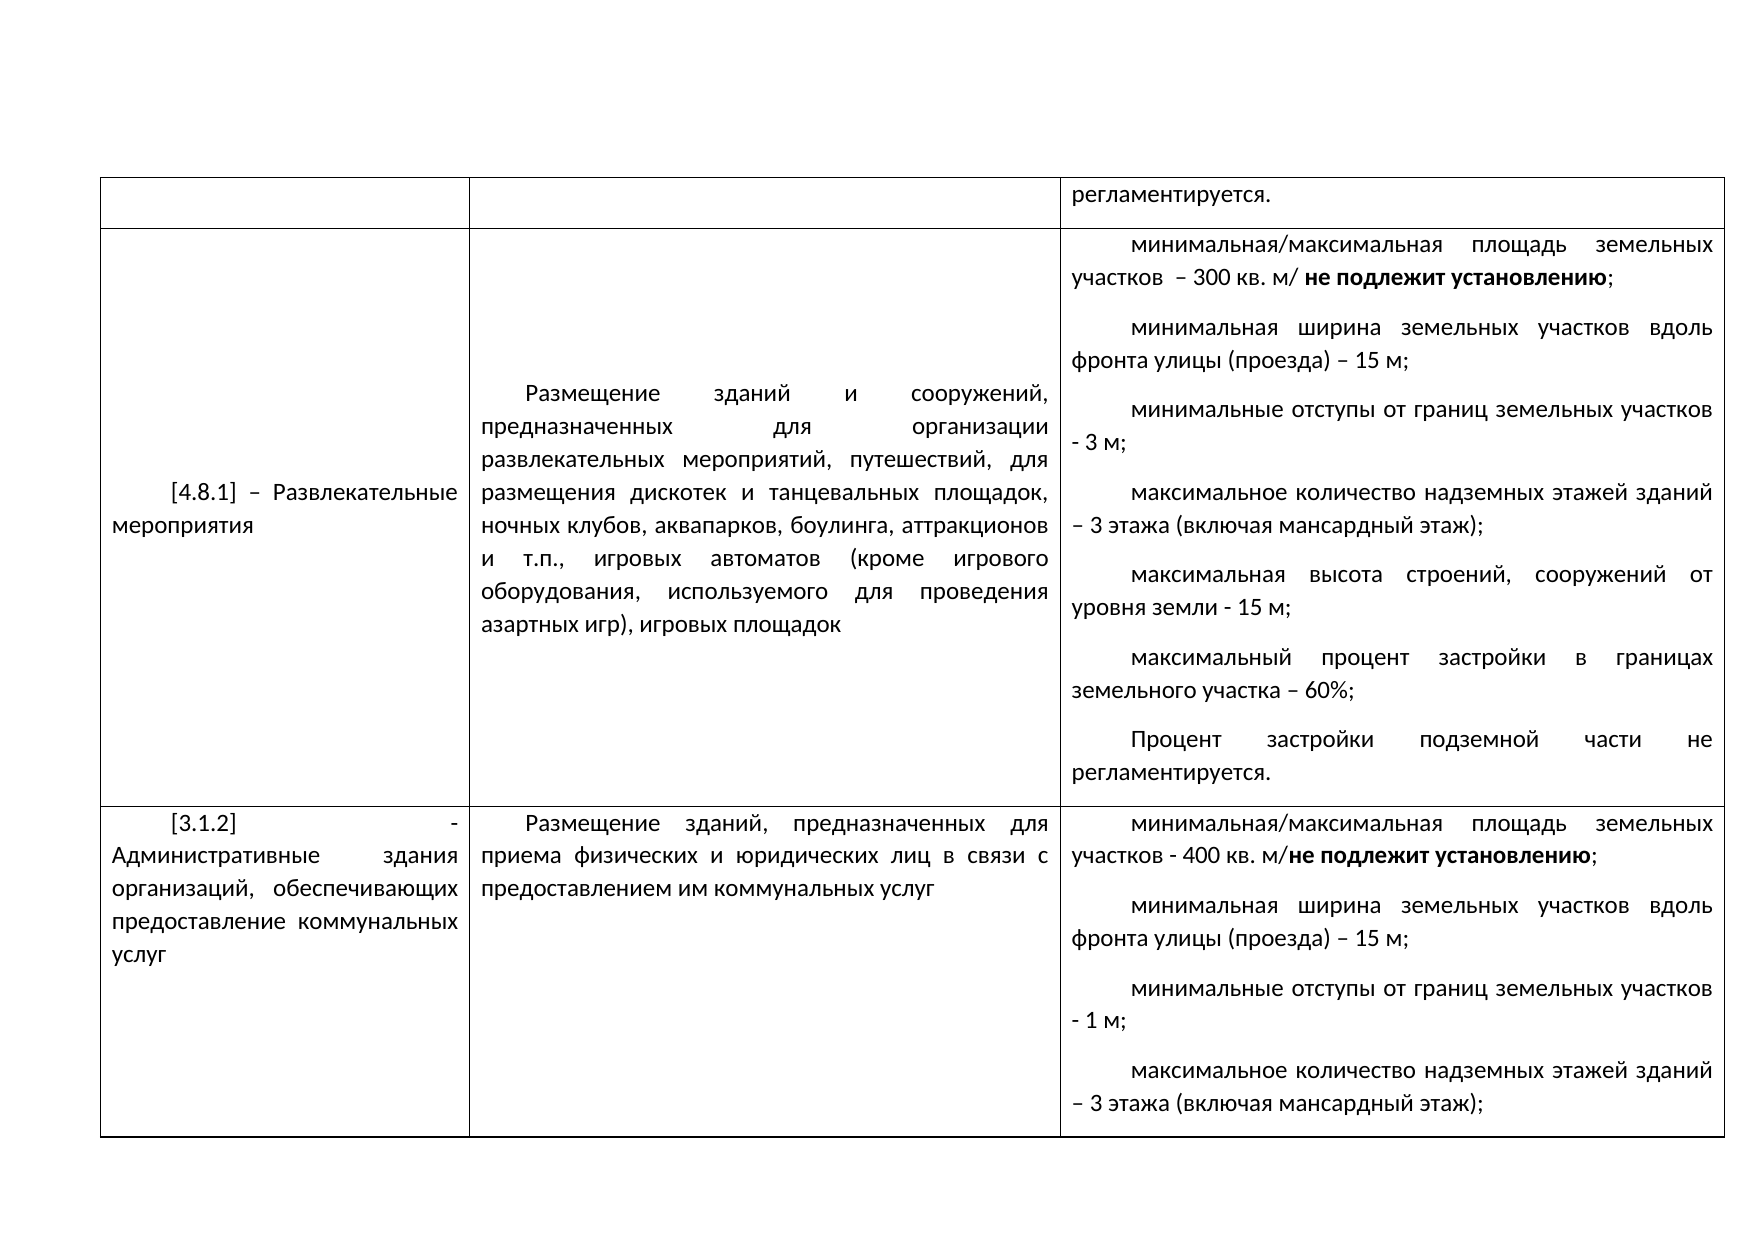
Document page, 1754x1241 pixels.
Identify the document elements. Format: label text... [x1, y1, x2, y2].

table_cell минимальная/максимальная площадь земельных участков – 300 кв. м/ не подлежит установлению; минимальная ширина земельных участков вдоль фронта улицы (проезда) – 15 м; минимальные отступы от границ земельных участков - 3 м; максимальное количество надземных этажей зданий – 3 этажа (включая мансардный этаж); максимальная высота строений, сооружений от уровня земли - 15 м; максимальный процент застройки в границах земельного участка – 60%; Процент застройки подземной части не регламентируется. [1061, 229, 1724, 806]
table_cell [1061, 178, 1724, 227]
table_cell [101, 178, 469, 227]
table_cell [1061, 807, 1724, 1136]
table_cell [470, 807, 1060, 1136]
table_cell Размещение зданий и сооружений, предназначенных для организации развлекательных мероприятий, путешествий, для размещения дискотек и танцевальных площадок, ночных клубов, аквапарков, боулинга, аттракционов и т.п., игровых автоматов (кроме игрового оборудования, используемого для проведения азартных игр), игровых площадок [470, 229, 1060, 806]
table_cell [4.8.1] – Развлекательные мероприятия [101, 229, 469, 806]
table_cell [101, 807, 469, 1136]
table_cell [470, 178, 1060, 227]
